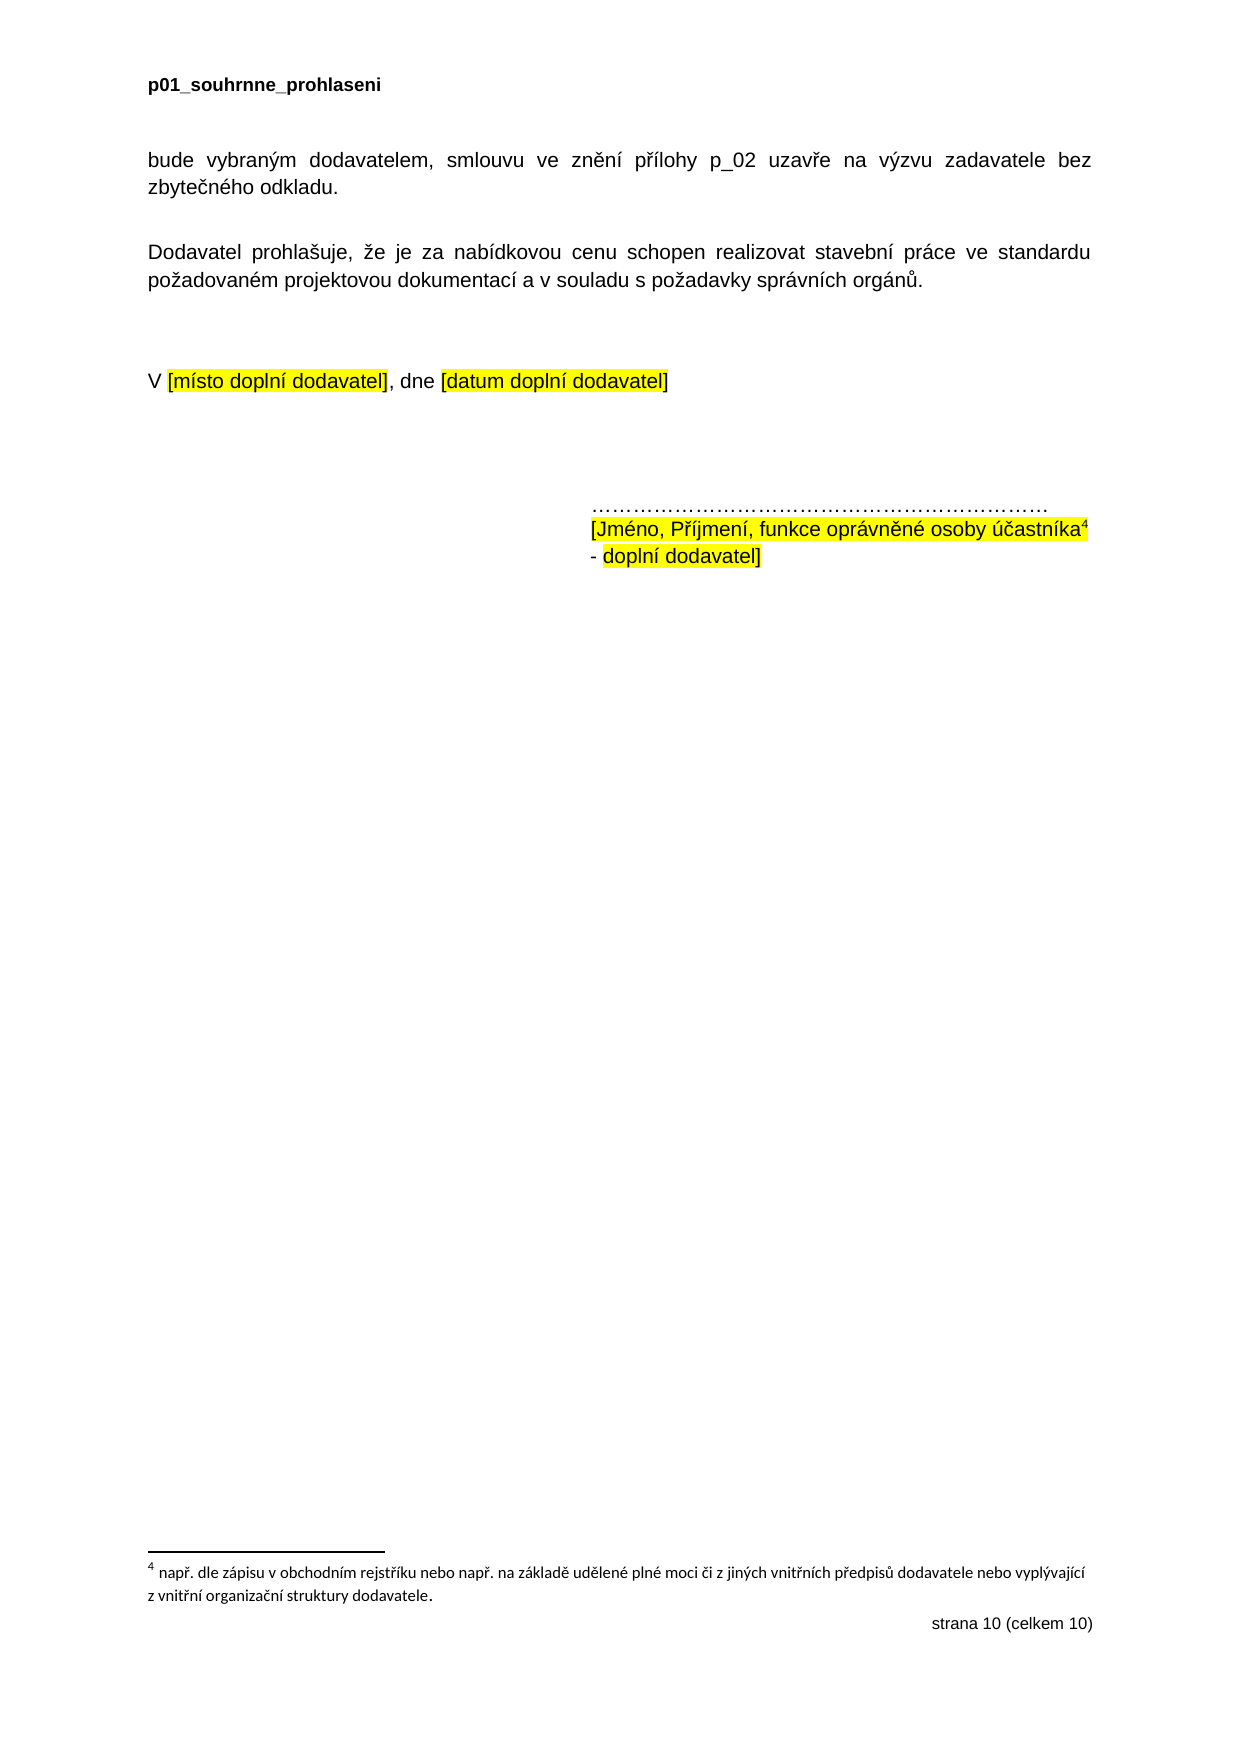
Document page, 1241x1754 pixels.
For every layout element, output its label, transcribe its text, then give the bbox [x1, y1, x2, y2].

text ………………………………………………………… [590, 493, 1093, 517]
text V [místo doplní dodavatel], dne [datum doplní dodavatel] [148, 368, 1093, 392]
text [Jméno, Příjmení, funkce oprávněné osoby účastníka - doplní dodavatel] [590, 517, 1093, 568]
text Dodavatel prohlašuje, že je za nabídkovou cenu schopen realizovat stavební práce ve standardu požadovaném projektovou dokumentací a v souladu s požadavky správních orgánů. [148, 240, 1093, 292]
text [148, 148, 1093, 199]
